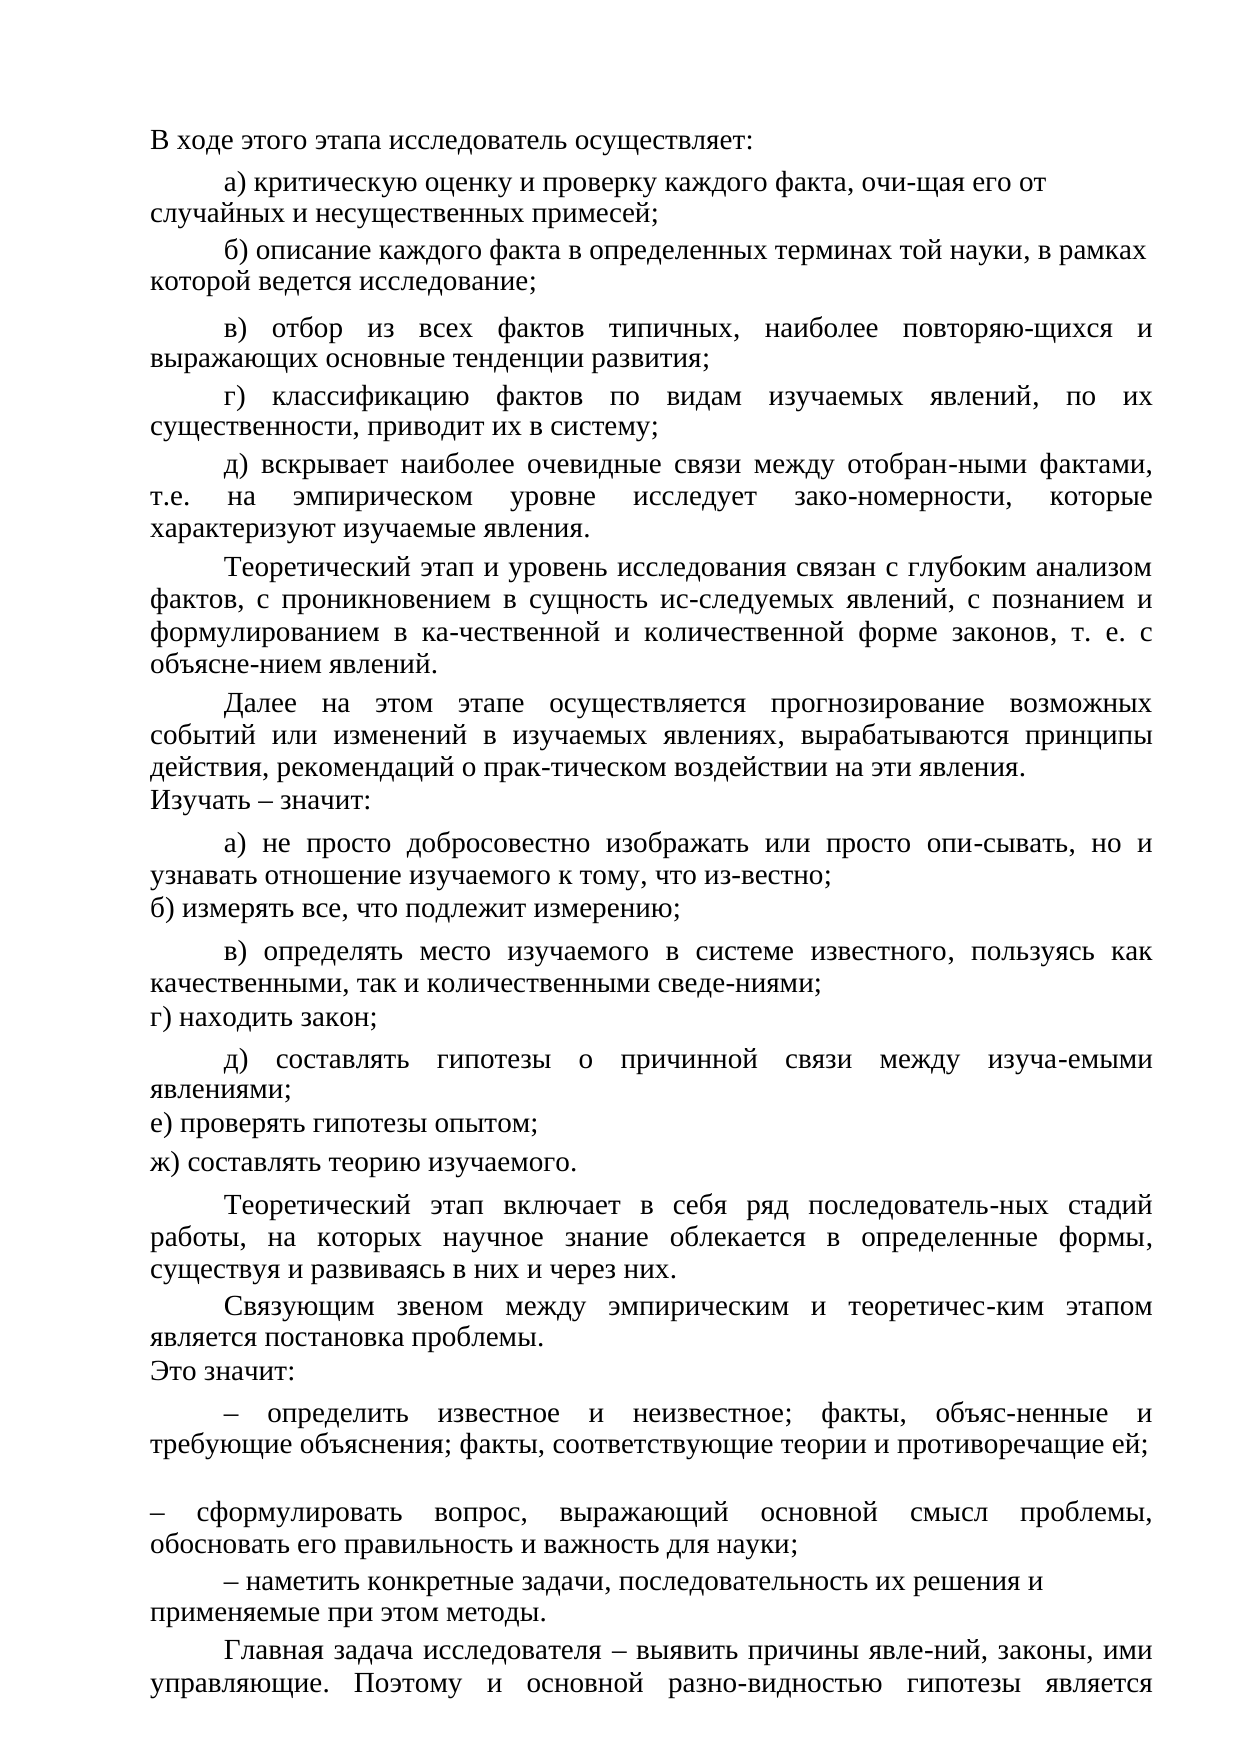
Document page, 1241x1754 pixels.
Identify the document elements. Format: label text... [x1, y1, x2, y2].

text – сформулировать вопрос, выражающий основной смысл проблемы, обосновать его правильность и важность для науки; [150, 1497, 1153, 1559]
text в) отбор из всех фактов типичных, наиболее повторяю-щихся и выражающих основные тенденции развития; [150, 313, 1153, 374]
text д) составлять гипотезы о причинной связи между изуча-емыми явлениями; [150, 1044, 1153, 1105]
text – определить известное и неизвестное; факты, объяс-ненные и требующие объяснения; факты, соответствующие теории и противоречащие ей; [150, 1398, 1153, 1460]
text б) описание каждого факта в определенных терминах той науки, в рамках которой ведется исследование; [150, 235, 1153, 296]
text Теоретический этап и уровень исследования связан с глубоким анализом фактов, с проникновением в сущность ис-следуемых явлений, с познанием и формулированием в ка-чественной и количественной форме законов, т. е. с объясне-нием явлений. [150, 551, 1153, 679]
text ж) составлять теорию изучаемого. [150, 1144, 1153, 1177]
text г) находить закон; [150, 999, 1153, 1032]
text – наметить конкретные задачи, последовательность их решения и применяемые при этом методы. [150, 1566, 1153, 1628]
text Далее на этом этапе осуществляется прогнозирование возможных событий или изменений в изучаемых явлениях, вырабатываются принципы действия, рекомендаций о прак-тическом воздействии на эти явления. [150, 687, 1153, 782]
text е) проверять гипотезы опытом; [150, 1105, 1153, 1139]
text а) критическую оценку и проверку каждого факта, очи-щая его от случайных и несущественных примесей; [150, 167, 1153, 228]
text Теоретический этап включает в себя ряд последователь-ных стадий работы, на которых научное знание облекается в определенные формы, существуя и развиваясь в них и через них. [150, 1189, 1153, 1284]
text В ходе этого этапа исследователь осуществляет: [150, 122, 1153, 156]
text а) не просто добросовестно изображать или просто опи-сывать, но и узнавать отношение изучаемого к тому, что из-вестно; [150, 827, 1153, 890]
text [150, 1634, 1153, 1698]
text в) определять место изучаемого в системе известного, пользуясь как качественными, так и количественными сведе-ниями; [150, 936, 1153, 998]
text б) измерять все, что подлежит измерению; [150, 891, 1153, 924]
text Изучать – значит: [150, 782, 1153, 816]
text г) классификацию фактов по видам изучаемых явлений, по их существенности, приводит их в систему; [150, 381, 1153, 442]
text Это значит: [150, 1353, 1153, 1386]
text Связующим звеном между эмпирическим и теоретичес-ким этапом является постановка проблемы. [150, 1291, 1153, 1353]
text д) вскрывает наиболее очевидные связи между отобран-ными фактами, т.е. на эмпирическом уровне исследует зако-номерности, которые характеризуют изучаемые явления. [150, 449, 1153, 543]
